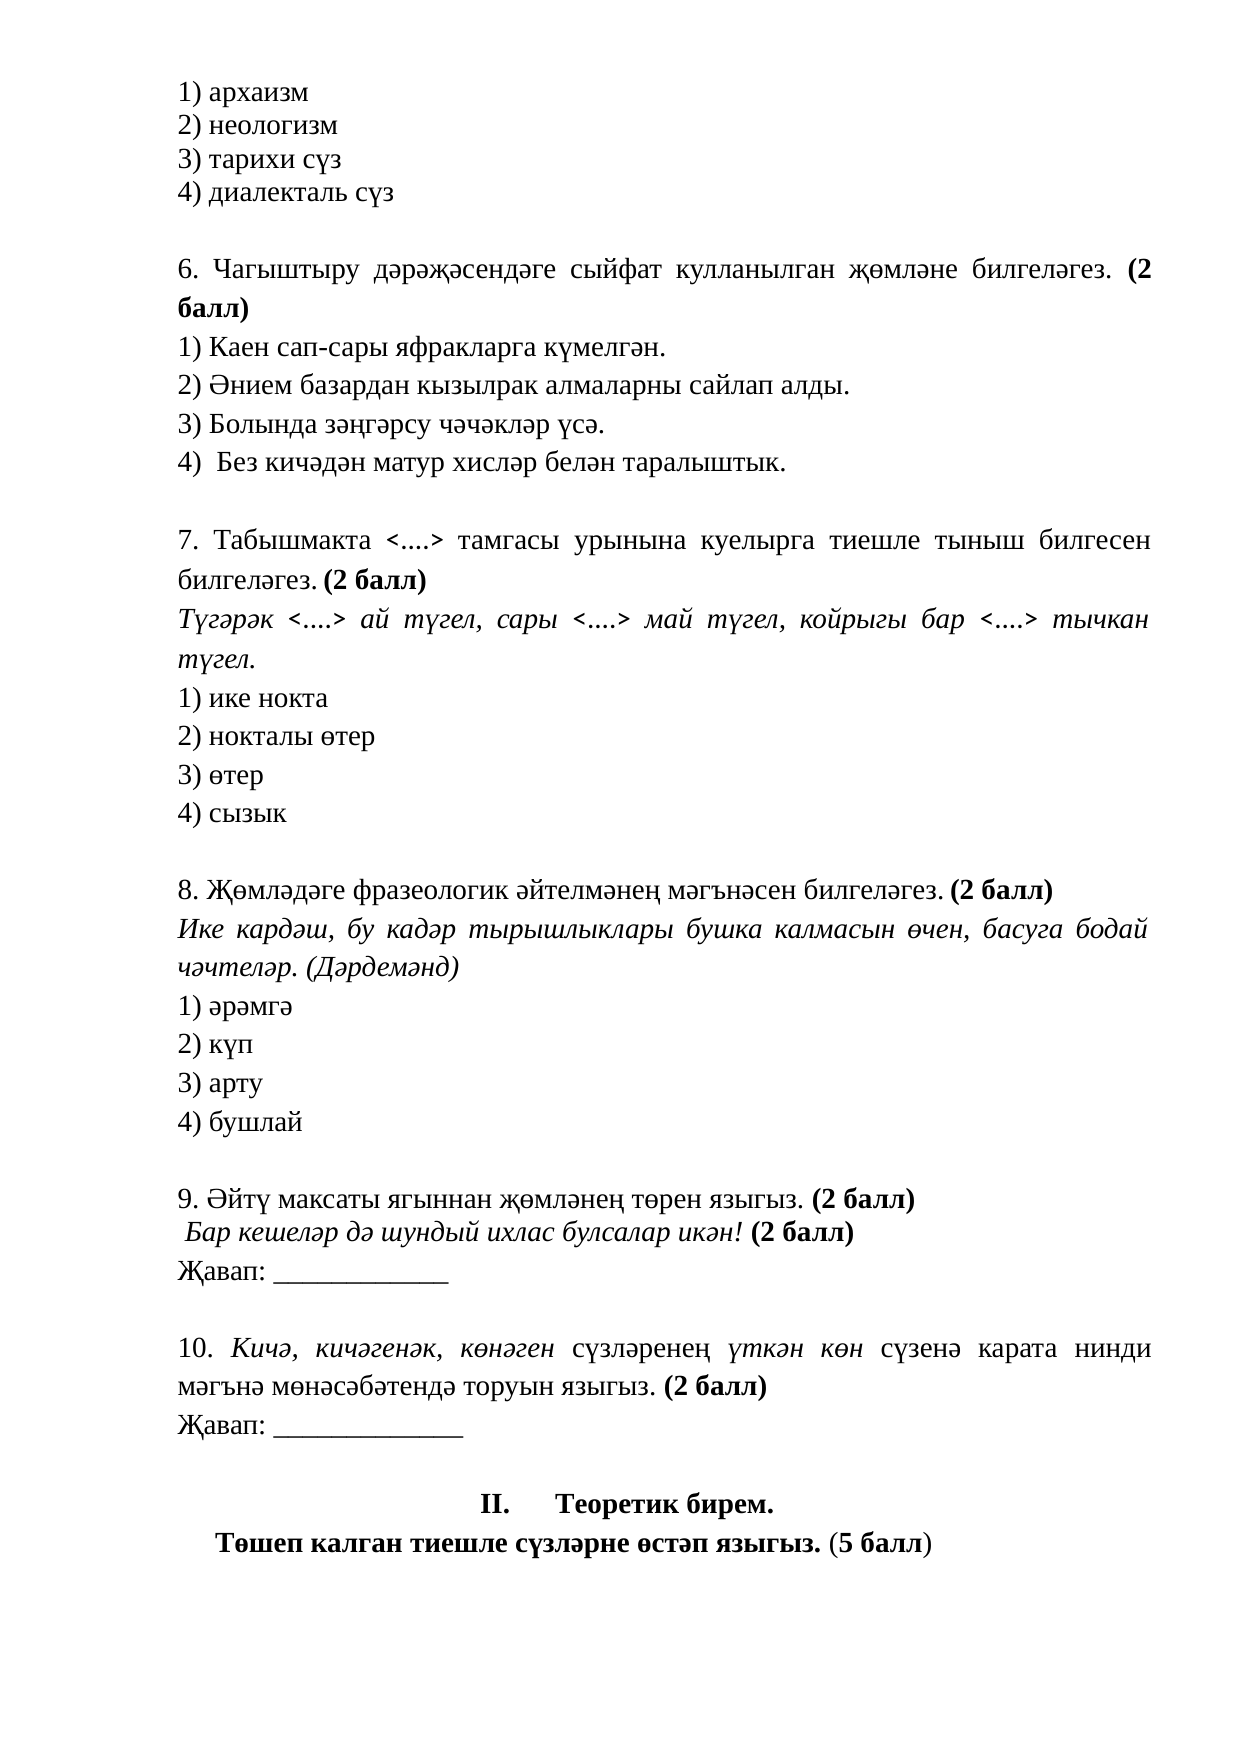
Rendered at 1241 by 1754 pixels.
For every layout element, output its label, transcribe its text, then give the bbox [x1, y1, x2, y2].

text Түгәрәк <....> ай түгел, сары <....> май түгел, койрыгы бар <....> тычкан түгел. [177, 601, 1152, 675]
text 1) әрәмгә [177, 988, 1152, 1022]
text Бар кешеләр дә шундый ихлас булсалар икән! (2 балл) [177, 1214, 1152, 1248]
text 2) нокталы өтер [177, 718, 1152, 752]
text 3) Болында зәңгәрсу чәчәкләр үсә. [177, 406, 1152, 439]
text 4) сызык [177, 795, 1152, 829]
text 3) тарихи сүз [177, 141, 1152, 174]
text Җавап: ____________ [177, 1253, 1152, 1286]
text 2) Әнием базардан кызылрак алмаларны сайлап алды. [177, 367, 1152, 401]
text 8. Җөмләдәге фразеологик әйтелмәнең мәгънәсен билгеләгез. (2 балл) [177, 872, 1152, 906]
text 4) диалекталь сүз [177, 174, 1152, 208]
text 1) Каен сап-сары яфракларга күмелгән. [177, 329, 1152, 362]
text 7. Табышмакта <....> тамгасы урынына куелырга тиешле тыныш билгесен билгеләгез. (2 балл) [177, 521, 1152, 596]
text Ике кардәш, бу кадәр тырышлыклары бушка калмасын өчен, басуга бодай чәчтеләр. (Дәрдемәнд) [177, 911, 1152, 983]
text 9. Әйтү максаты ягыннан җөмләнең төрен языгыз. (2 балл) [177, 1181, 1161, 1214]
text 1) ике нокта [177, 680, 1152, 713]
text 6. Чагыштыру дәрәҗәсендәге сыйфат кулланылган җөмләне билгеләгез. (2 балл) [177, 252, 1152, 324]
text Төшеп калган тиешле сүзләрне өстәп языгыз. (5 балл) [215, 1525, 1152, 1558]
text 2) күп [177, 1027, 1152, 1060]
text 10. Кичә, кичәгенәк, көнәген сүзләренең үткән көн сүзенә карата нинди мәгънә мөнәсәбәтендә торуын языгыз. (2 балл) [177, 1330, 1152, 1402]
text 2) неологизм [177, 107, 1152, 141]
text 3) арту [177, 1065, 1152, 1099]
text 3) өтер [177, 757, 1152, 790]
text 4) бушлай [177, 1104, 1152, 1137]
text Җавап: _____________ [177, 1407, 1152, 1441]
text 4) Без кичәдән матур хисләр белән таралыштык. [177, 444, 1152, 478]
list Теоретик бирем. [102, 1486, 1152, 1520]
text 1) архаизм [177, 74, 1152, 107]
